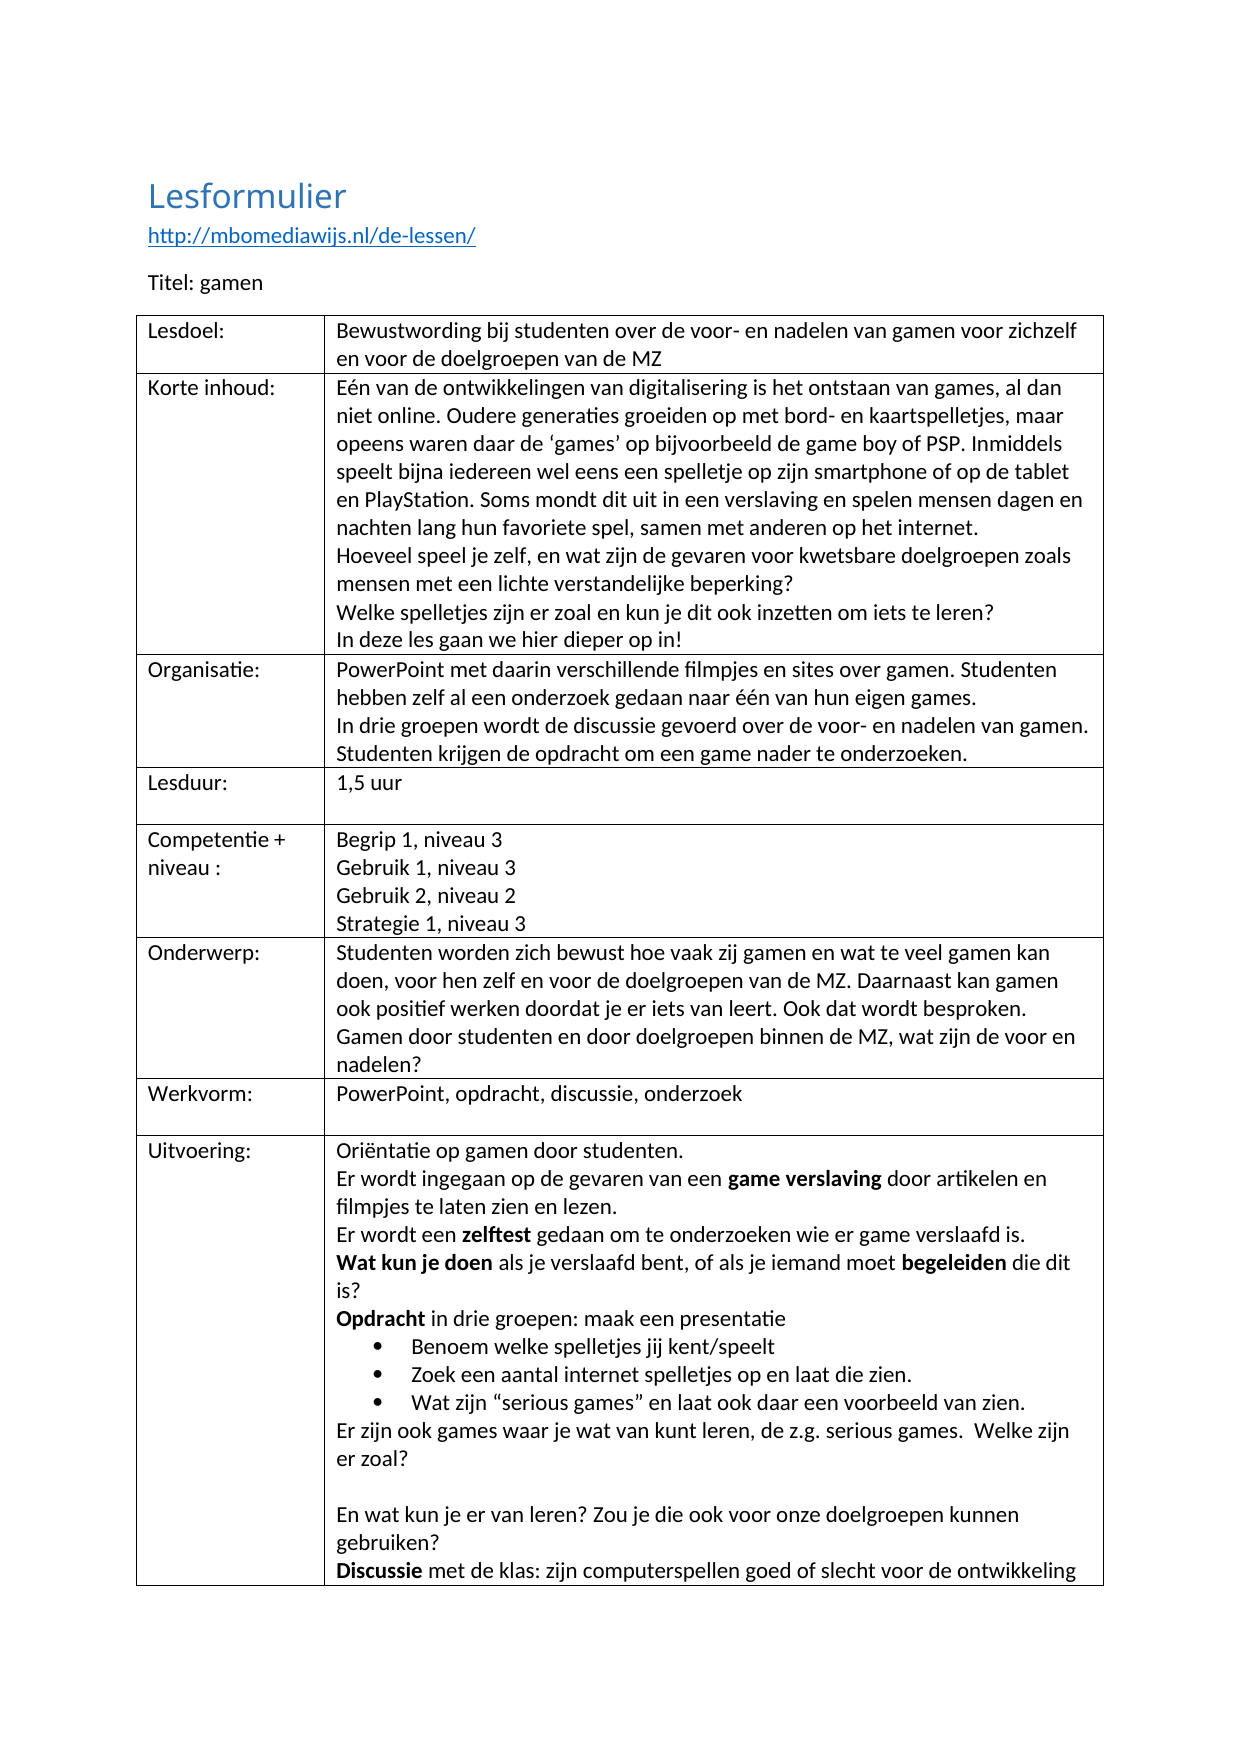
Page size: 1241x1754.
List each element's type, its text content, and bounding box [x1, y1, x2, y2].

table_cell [325, 1136, 1103, 1584]
table_cell Lesduur: [137, 768, 324, 824]
table_cell Onderwerp: [137, 938, 324, 1078]
table_cell PowerPoint, opdracht, discussie, onderzoek [325, 1079, 1103, 1135]
table_cell Werkvorm: [137, 1079, 324, 1135]
table_header Lesdoel: [137, 316, 324, 372]
table_cell PowerPoint met daarin verschillende filmpjes en sites over gamen. Studenten hebben zelf al een onderzoek gedaan naar één van hun eigen games. In drie groepen wordt de discussie gevoerd over de voor- en nadelen van gamen. Studenten krijgen de opdracht om een game nader te onderzoeken. [325, 655, 1103, 767]
table_cell Begrip 1, niveau 3 Gebruik 1, niveau 3 Gebruik 2, niveau 2 Strategie 1, niveau 3 [325, 825, 1103, 937]
table_cell Uitvoering: [137, 1136, 324, 1584]
table_cell 1,5 uur [325, 768, 1103, 824]
table_cell Studenten worden zich bewust hoe vaak zij gamen en wat te veel gamen kan doen, voor hen zelf en voor de doelgroepen van de MZ. Daarnaast kan gamen ook positief werken doordat je er iets van leert. Ook dat wordt besproken. Gamen door studenten en door doelgroepen binnen de MZ, wat zijn de voor en nadelen? [325, 938, 1103, 1078]
table_cell Competentie + niveau : [137, 825, 324, 937]
text Titel: gamen [148, 268, 1093, 296]
subtitle Lesformulier [148, 173, 1093, 218]
table_cell Organisatie: [137, 655, 324, 767]
table_cell Korte inhoud: [137, 374, 324, 654]
table_cell Eén van de ontwikkelingen van digitalisering is het ontstaan van games, al dan niet online. Oudere generaties groeiden op met bord- en kaartspelletjes, maar opeens waren daar de ‘games’ op bijvoorbeeld de game boy of PSP. Inmiddels speelt bijna iedereen wel eens een spelletje op zijn smartphone of op de tablet en PlayStation. Soms mondt dit uit in een verslaving en spelen mensen dagen en nachten lang hun favoriete spel, samen met anderen op het internet. Hoeveel speel je zelf, en wat zijn de gevaren voor kwetsbare doelgroepen zoals mensen met een lichte verstandelijke beperking? Welke spelletjes zijn er zoal en kun je dit ook inzetten om iets te leren? In deze les gaan we hier dieper op in! [325, 374, 1103, 654]
text http://mbomediawijs.nl/de-lessen/ [148, 222, 1093, 249]
table_header Bewustwording bij studenten over de voor- en nadelen van gamen voor zichzelf en voor de doelgroepen van de MZ [325, 316, 1103, 372]
